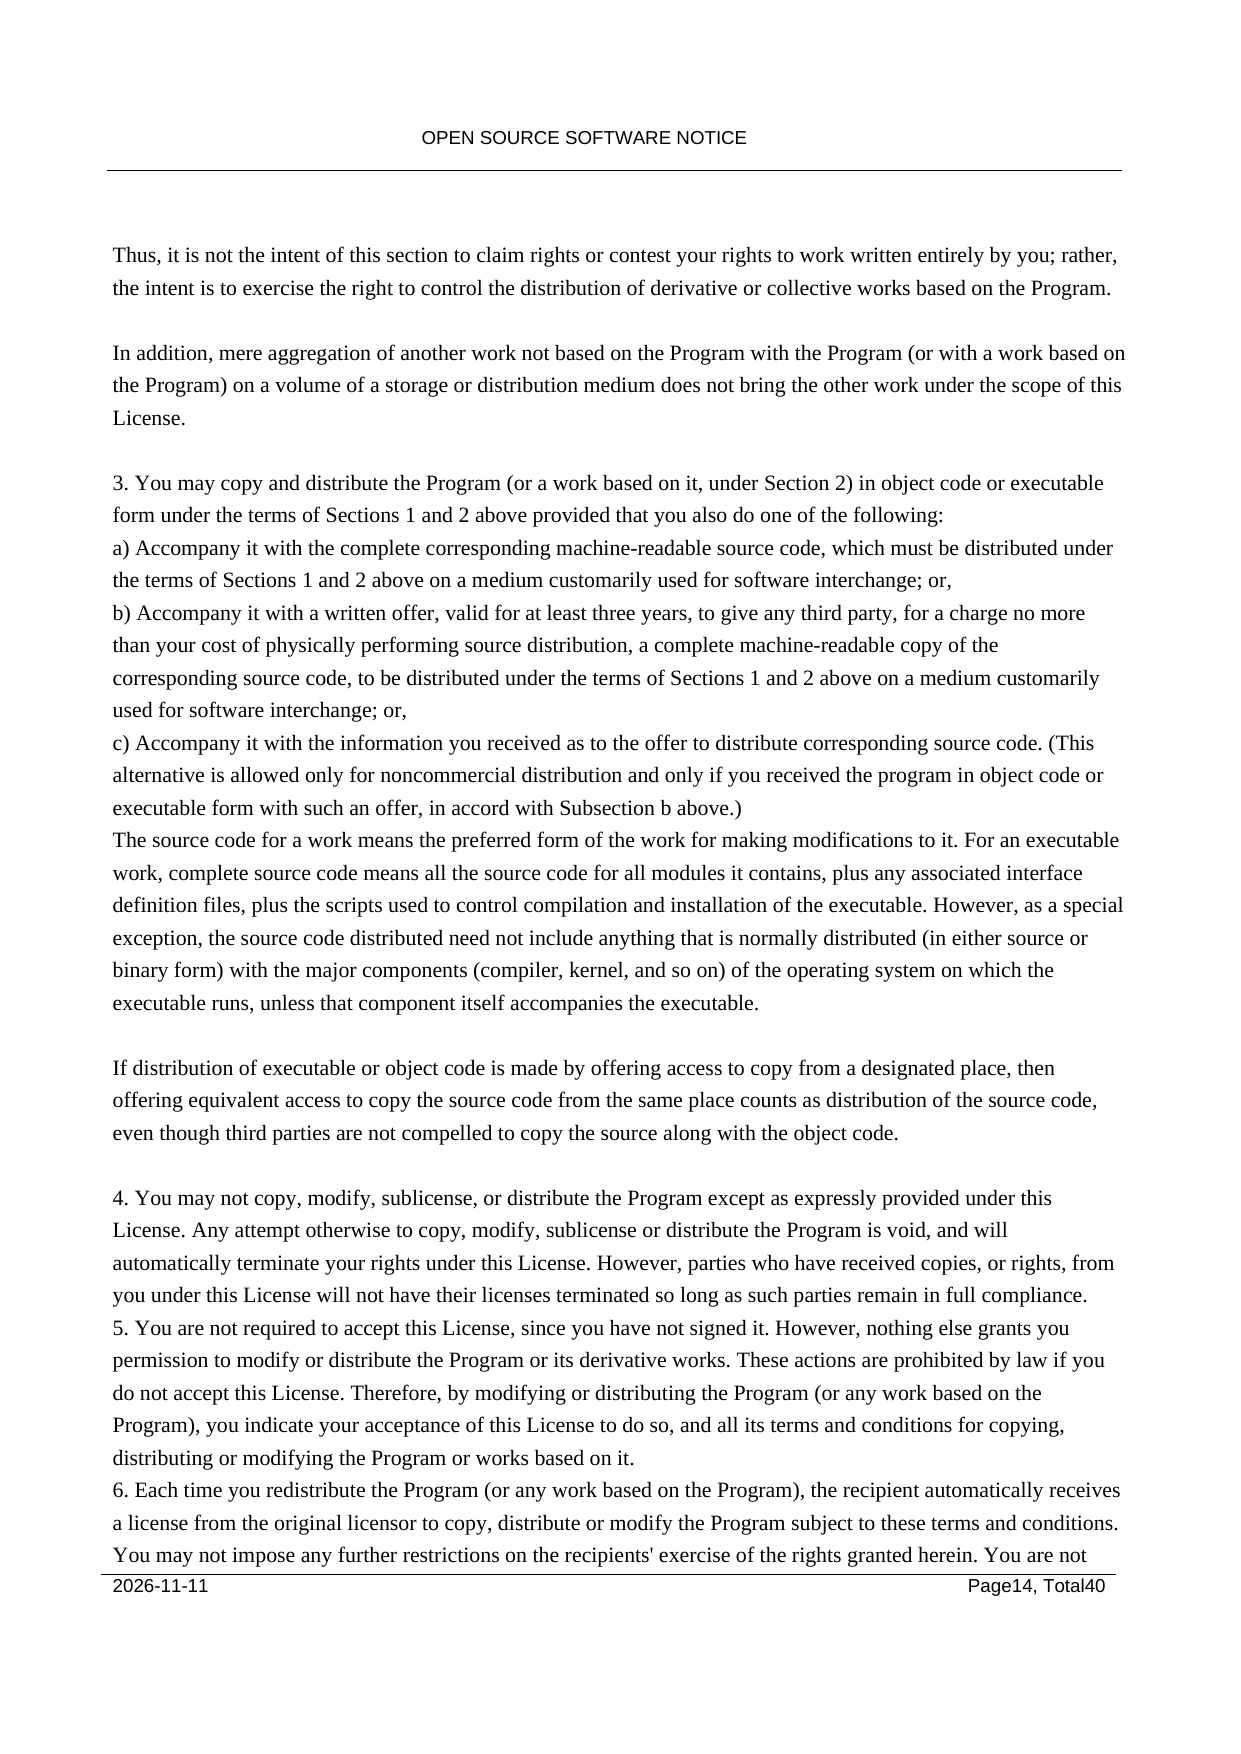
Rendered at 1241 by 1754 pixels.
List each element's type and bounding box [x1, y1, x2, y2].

text [112, 206, 1128, 1571]
